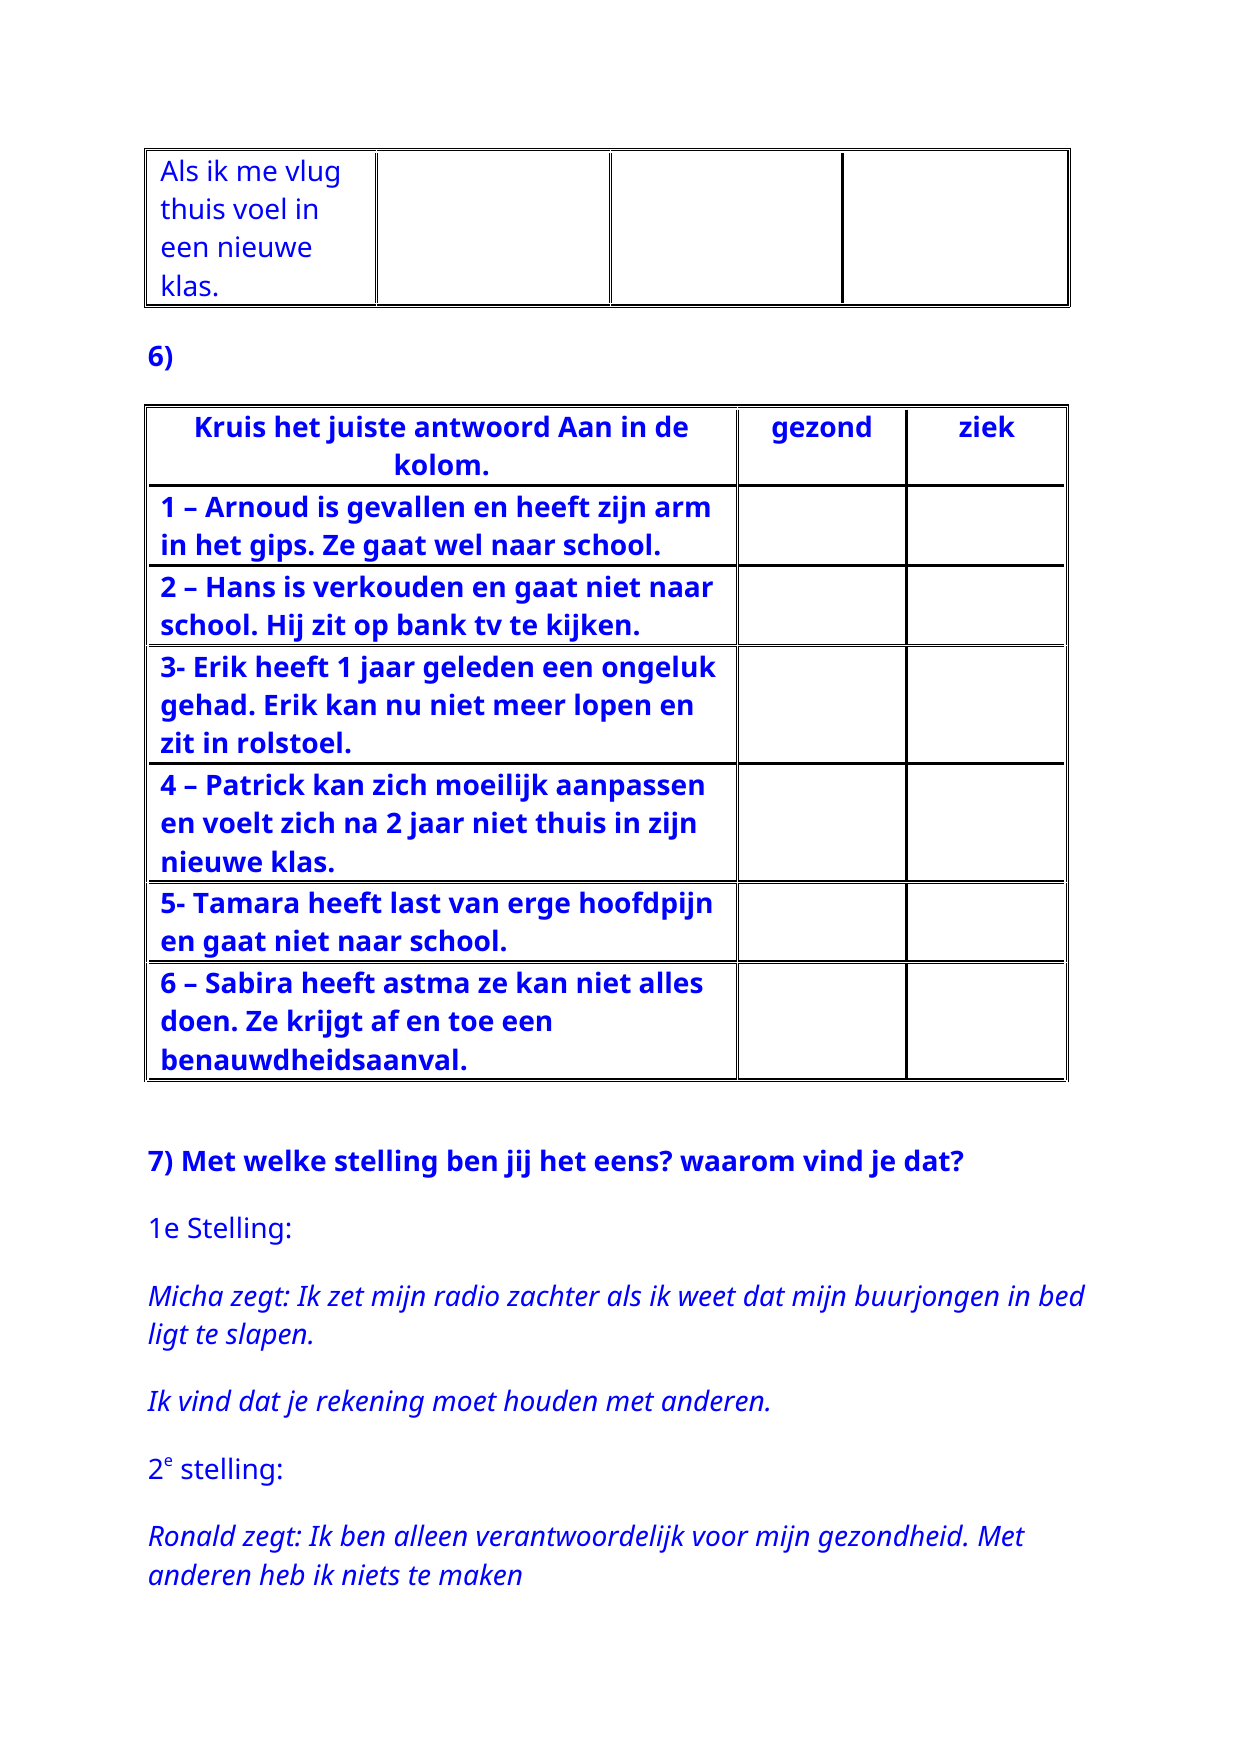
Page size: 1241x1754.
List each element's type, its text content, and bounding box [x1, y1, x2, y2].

table_cell [908, 484, 1066, 564]
text 7) Met welke stelling ben jij het eens? waarom vind je dat? [148, 1141, 1093, 1179]
table_cell [908, 960, 1066, 1078]
text 6) [148, 337, 1093, 375]
table_cell 2 – Hans is verkouden en gaat niet naar school. Hij zit op bank tv te kijken. [147, 564, 736, 644]
table_cell 6 – Sabira heeft astma ze kan niet alles doen. Ze krijgt af en toe een benauwdheidsaanval. [147, 960, 736, 1078]
table_cell 3- Erik heeft 1 jaar geleden een ongeluk gehad. Erik kan nu niet meer lopen en zit in rolstoel. [145, 644, 737, 762]
table_cell [908, 564, 1066, 644]
table_cell [908, 880, 1066, 960]
table_cell [739, 964, 905, 1078]
table_cell 4 – Patrick kan zich moeilijk aanpassen en voelt zich na 2 jaar niet thuis in zijn nieuwe klas. [147, 762, 736, 880]
text 1e Stelling: [148, 1208, 1093, 1247]
table_header Kruis het juiste antwoord Aan in de kolom. [147, 408, 737, 484]
table_cell 5- Tamara heeft last van erge hoofdpijn en gaat niet naar school. [147, 880, 736, 960]
table_cell [739, 765, 905, 880]
table_cell [739, 487, 905, 564]
table_cell [739, 884, 905, 960]
text Ik vind dat je rekening moet houden met anderen. [148, 1382, 1093, 1420]
text Micha zegt: Ik zet mijn radio zachter als ik weet dat mijn buurjongen in bed ligt te slapen. [148, 1276, 1093, 1353]
text Ronald zegt: Ik ben alleen verantwoordelijk voor mijn gezondheid. Met anderen heb ik niets te maken [148, 1517, 1093, 1593]
table_cell [611, 151, 842, 304]
table_cell [842, 151, 1067, 304]
table_cell 1 – Arnoud is gevallen en heeft zijn arm in het gips. Ze gaat wel naar school. [147, 484, 736, 564]
table_cell Als ik me vlug thuis voel in een nieuwe klas. [147, 151, 376, 304]
text 2e stelling: [148, 1449, 1093, 1488]
table_cell [906, 644, 1067, 762]
table_cell [376, 151, 611, 304]
table_header ziek [906, 408, 1066, 484]
table_cell [739, 647, 905, 762]
table_cell [739, 567, 905, 644]
table_cell [908, 762, 1066, 880]
table_header gezond [738, 408, 906, 484]
